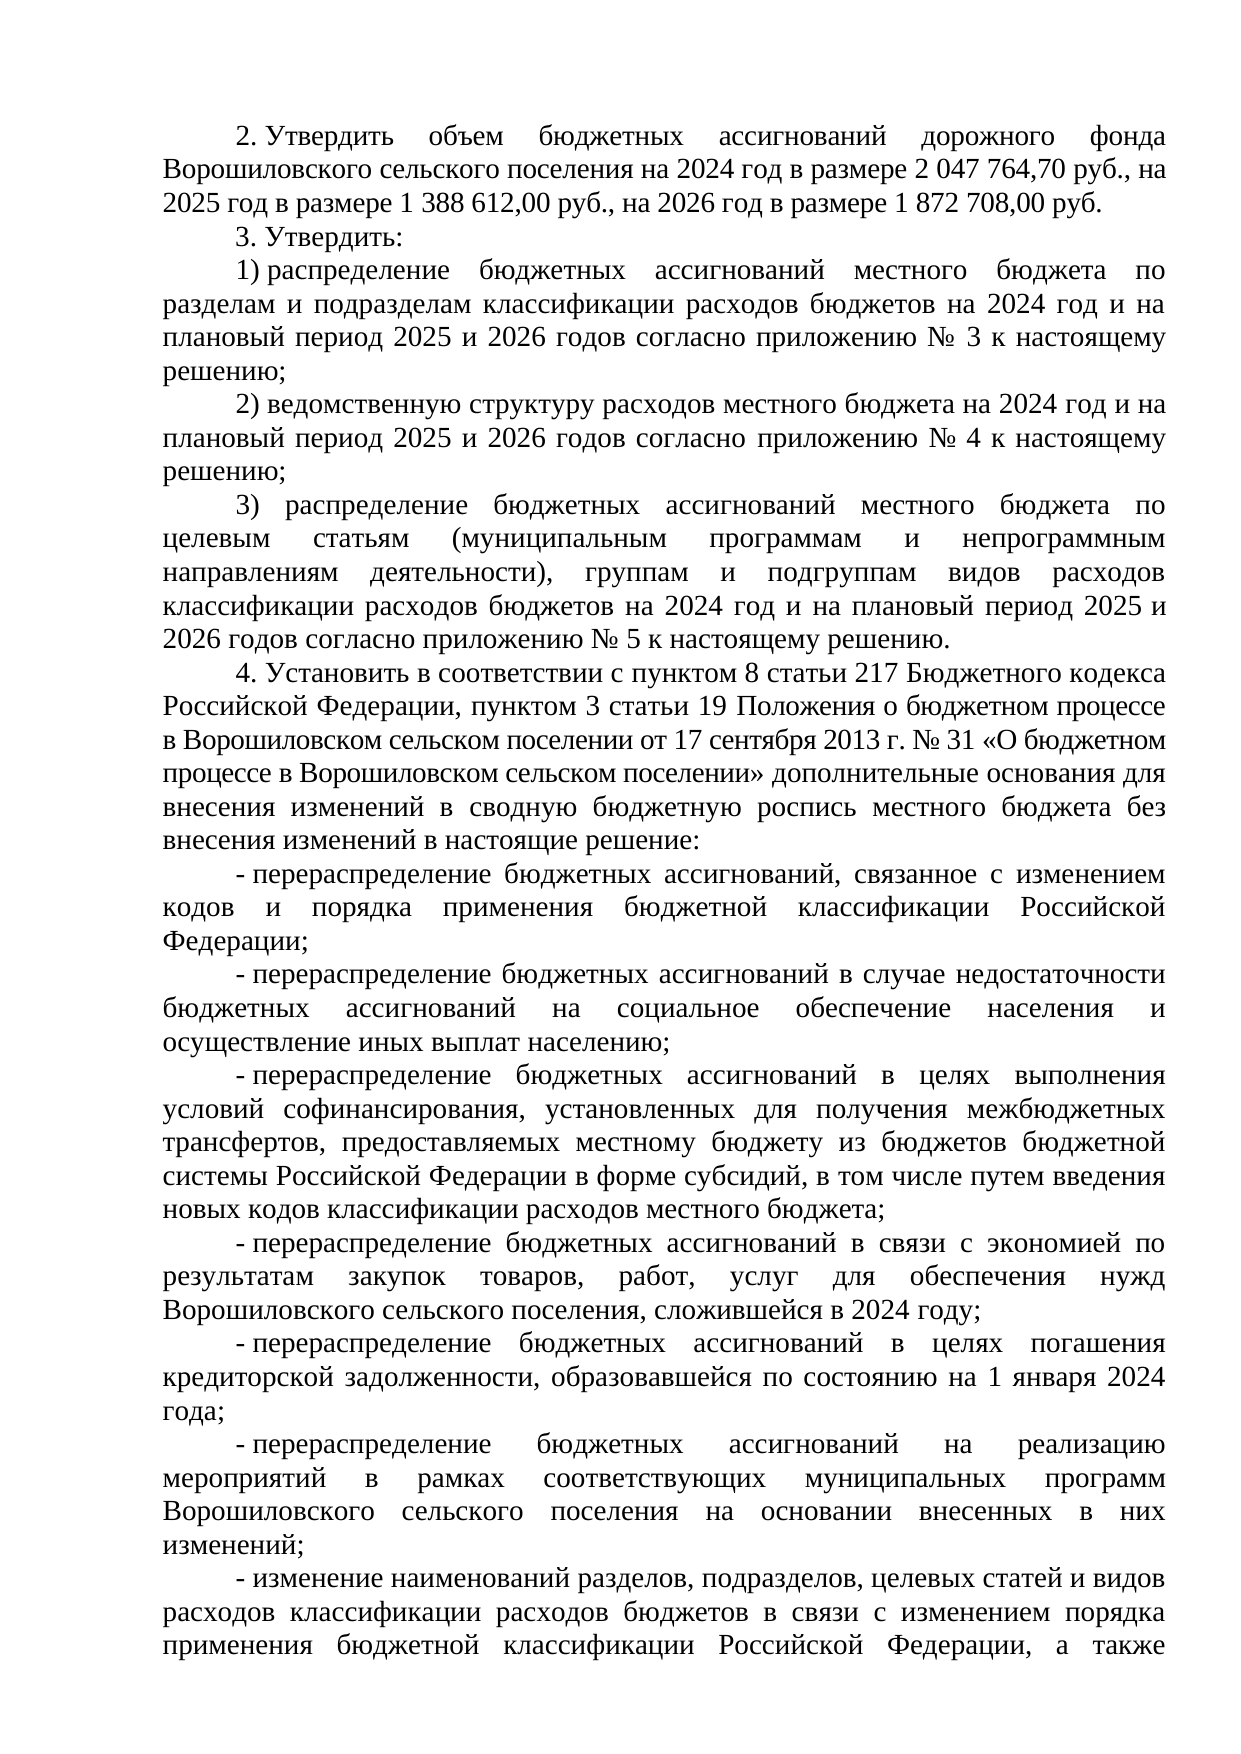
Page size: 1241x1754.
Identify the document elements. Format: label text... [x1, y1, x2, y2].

text 4. Установить в соответствии с пунктом 8 статьи 217 Бюджетного кодекса Российской Федерации, пунктом 3 статьи 19 Положения о бюджетном процессе в Ворошиловском сельском поселении от 17 сентября 2013 г. № 31 «О бюджетном процессе в Ворошиловском сельском поселении» дополнительные основания для внесения изменений в сводную бюджетную роспись местного бюджета без внесения изменений в настоящие решение: [162, 655, 1166, 856]
text - перераспределение бюджетных ассигнований, связанное с изменением кодов и порядка применения бюджетной классификации Российской Федерации; [162, 856, 1166, 957]
text 3) распределение бюджетных ассигнований местного бюджета по целевым статьям (муниципальным программам и непрограммным направлениям деятельности), группам и подгруппам видов расходов классификации расходов бюджетов на 2024 год и на плановый период 2025 и 2026 годов согласно приложению № 5 к настоящему решению. [162, 487, 1166, 655]
text - перераспределение бюджетных ассигнований в целях погашения кредиторской задолженности, образовавшейся по состоянию на 1 января 2024 года; [162, 1326, 1166, 1426]
text 1) распределение бюджетных ассигнований местного бюджета по разделам и подразделам классификации расходов бюджетов на 2024 год и на плановый период 2025 и 2026 годов согласно приложению № 3 к настоящему решению; [162, 252, 1166, 386]
text 3. Утвердить: [162, 219, 1166, 252]
text 2. Утвердить объем бюджетных ассигнований дорожного фонда Ворошиловского сельского поселения на 2024 год в размере 2 047 764,70 руб., на 2025 год в размере 1 388 612,00 руб., на 2026 год в размере 1 872 708,00 руб. [162, 118, 1166, 219]
text - перераспределение бюджетных ассигнований на реализацию мероприятий в рамках соответствующих муниципальных программ Ворошиловского сельского поселения на основании внесенных в них изменений; [162, 1426, 1166, 1560]
text - перераспределение бюджетных ассигнований в целях выполнения условий софинансирования, установленных для получения межбюджетных трансфертов, предоставляемых местному бюджету из бюджетов бюджетной системы Российской Федерации в форме субсидий, в том числе путем введения новых кодов классификации расходов местного бюджета; [162, 1057, 1166, 1225]
text - перераспределение бюджетных ассигнований в связи с экономией по результатам закупок товаров, работ, услуг для обеспечения нужд Ворошиловского сельского поселения, сложившейся в 2024 году; [162, 1225, 1166, 1326]
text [162, 1560, 1166, 1661]
text - перераспределение бюджетных ассигнований в случае недостаточности бюджетных ассигнований на социальное обеспечение населения и осуществление иных выплат населению; [162, 957, 1166, 1057]
text 2) ведомственную структуру расходов местного бюджета на 2024 год и на плановый период 2025 и 2026 годов согласно приложению № 4 к настоящему решению; [162, 386, 1166, 487]
